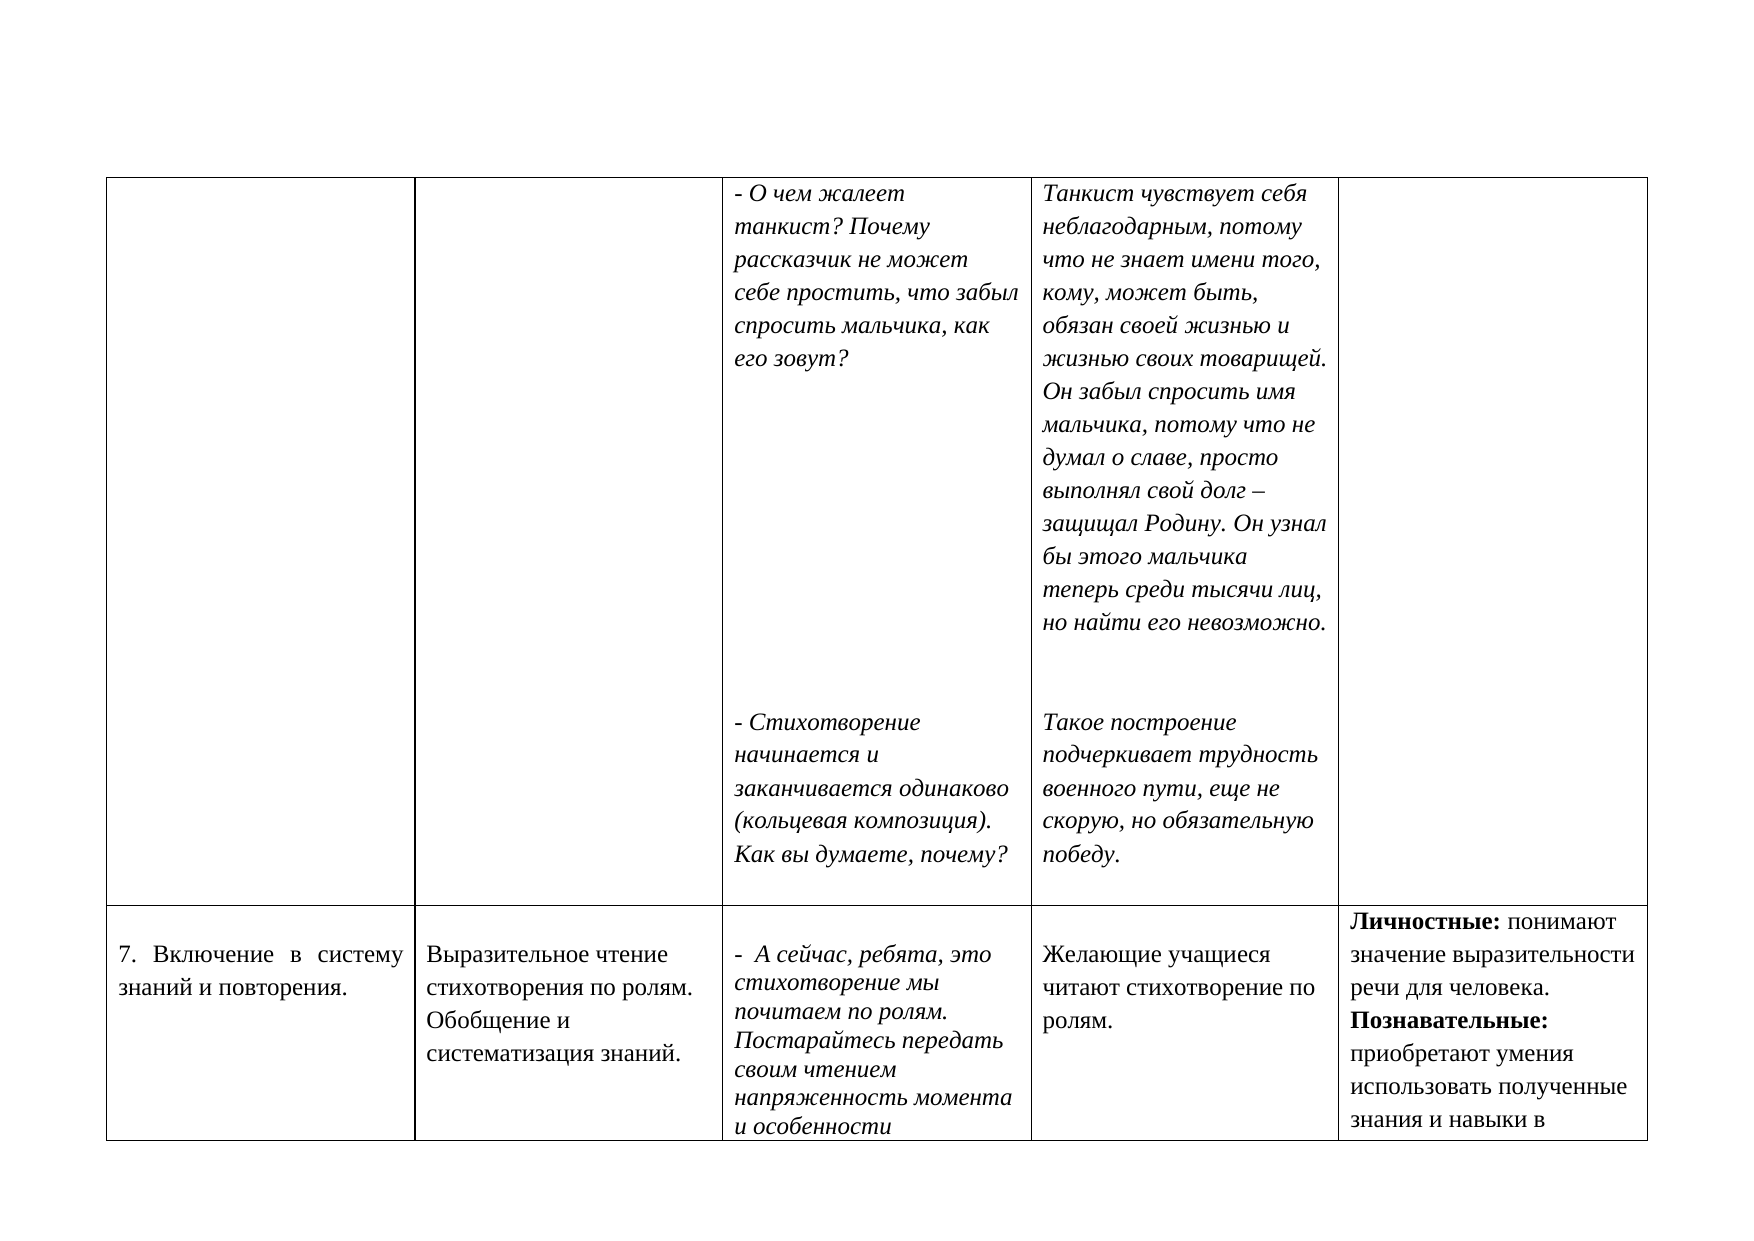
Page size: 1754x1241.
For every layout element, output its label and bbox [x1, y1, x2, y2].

table_cell [1339, 178, 1647, 905]
table_cell [416, 178, 722, 905]
table_cell [416, 906, 722, 1140]
table_cell [723, 906, 1031, 1140]
table_cell [1032, 178, 1338, 905]
table_cell [1339, 906, 1647, 1140]
table_cell [723, 178, 1031, 905]
table_cell [107, 906, 414, 1140]
table_cell [1032, 906, 1338, 1140]
table_cell [107, 178, 414, 905]
